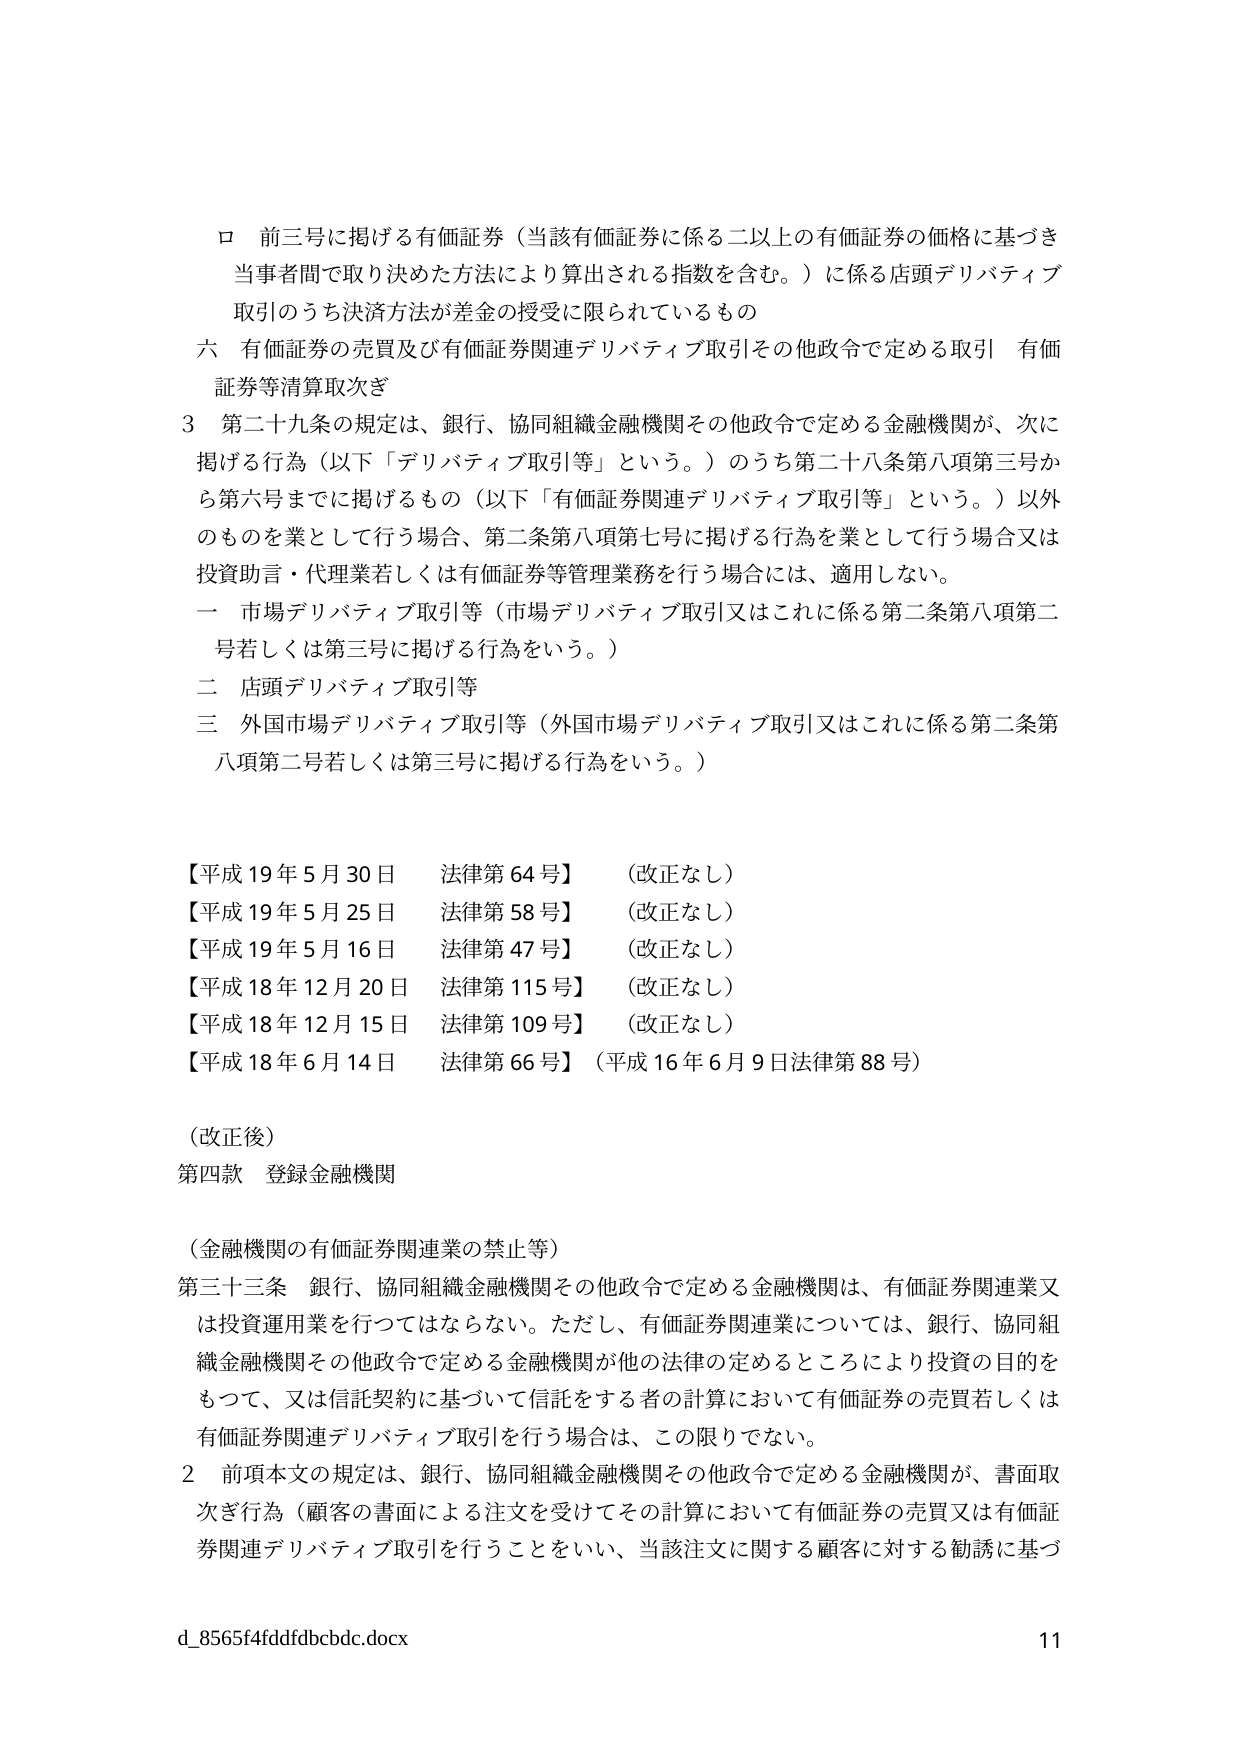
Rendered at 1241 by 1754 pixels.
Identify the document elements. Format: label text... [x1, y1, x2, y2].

text 三 外国市場デリバティブ取引等（外国市場デリバティブ取引又はこれに係る第二条第八項第二号若しくは第三号に掲げる行為をいう。） [196, 704, 1063, 779]
text 【平成19年5月25日 法律第58号】 （改正なし） [177, 892, 1063, 929]
text 【平成19年5月30日 法律第64号】 （改正なし） [177, 854, 1063, 892]
text 一 市場デリバティブ取引等（市場デリバティブ取引又はこれに係る第二条第八項第二号若しくは第三号に掲げる行為をいう。） [196, 592, 1063, 667]
text 【平成18年6月14日 法律第66号】（平成16年6月9日法律第88号） [177, 1042, 1063, 1079]
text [177, 1454, 1063, 1567]
text ロ 前三号に掲げる有価証券（当該有価証券に係る二以上の有価証券の価格に基づき当事者間で取り決めた方法により算出される指数を含む。）に係る店頭デリバティブ取引のうち決済方法が差金の授受に限られているもの [215, 217, 1063, 329]
text 第三十三条 銀行、協同組織金融機関その他政令で定める金融機関は、有価証券関連業又は投資運用業を行つてはならない。ただし、有価証券関連業については、銀行、協同組織金融機関その他政令で定める金融機関が他の法律の定めるところにより投資の目的をもつて、又は信託契約に基づいて信託をする者の計算において有価証券の売買若しくは有価証券関連デリバティブ取引を行う場合は、この限りでない。 [177, 1267, 1063, 1454]
text （改正後） [177, 1117, 1063, 1154]
text 【平成18年12月20日 法律第115号】 （改正なし） [177, 967, 1063, 1004]
text 第四款 登録金融機関 [177, 1154, 1063, 1192]
text （金融機関の有価証券関連業の禁止等） [177, 1229, 1063, 1267]
text 【平成19年5月16日 法律第47号】 （改正なし） [177, 929, 1063, 967]
text 【平成18年12月15日 法律第109号】 （改正なし） [177, 1004, 1063, 1042]
text ３ 第二十九条の規定は、銀行、協同組織金融機関その他政令で定める金融機関が、次に掲げる行為（以下「デリバティブ取引等」という。）のうち第二十八条第八項第三号から第六号までに掲げるもの（以下「有価証券関連デリバティブ取引等」という。）以外のものを業として行う場合、第二条第八項第七号に掲げる行為を業として行う場合又は投資助言・代理業若しくは有価証券等管理業務を行う場合には、適用しない。 [177, 404, 1063, 592]
text 六 有価証券の売買及び有価証券関連デリバティブ取引その他政令で定める取引 有価証券等清算取次ぎ [196, 329, 1063, 404]
text 二 店頭デリバティブ取引等 [196, 667, 1063, 704]
